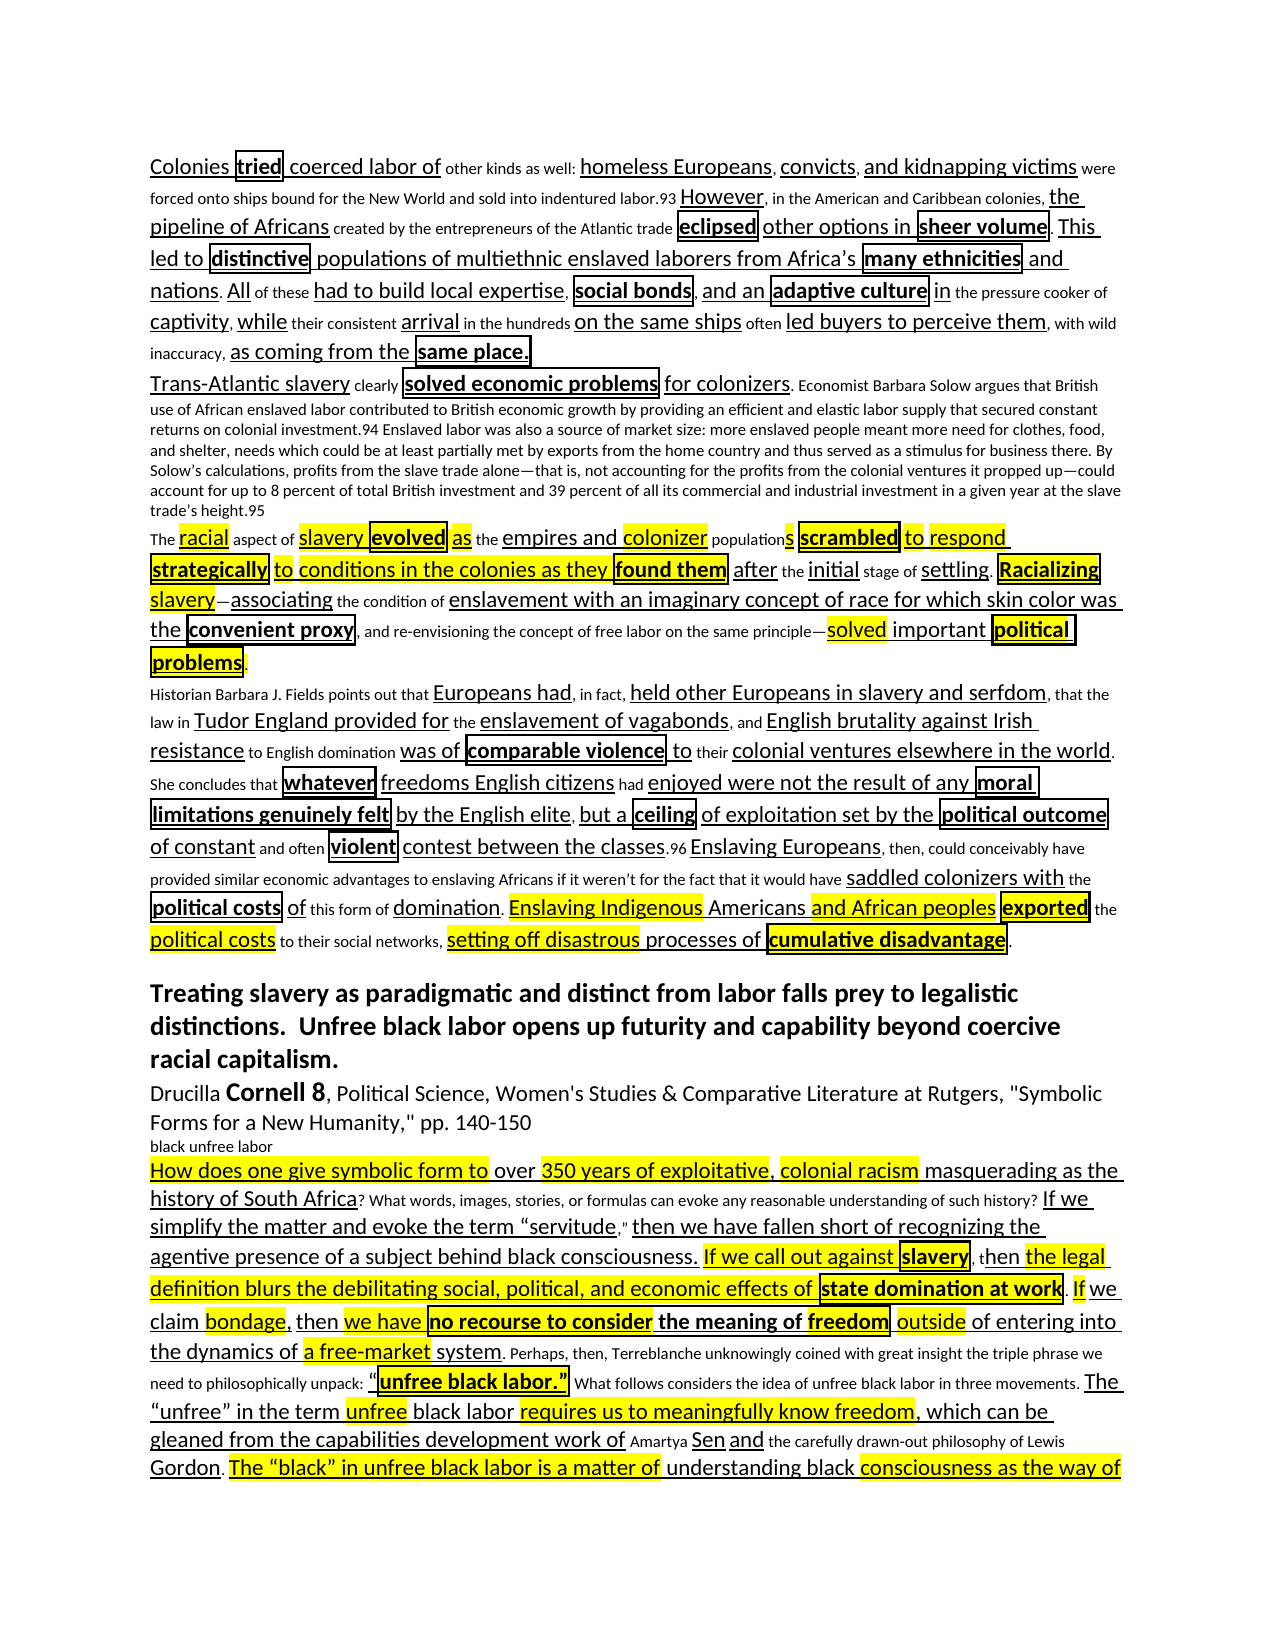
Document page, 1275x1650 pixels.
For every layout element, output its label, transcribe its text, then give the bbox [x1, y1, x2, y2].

text Trans-Atlantic slavery clearly solved economic problems for colonizers. Economist Barbara Solow argues that British use of African enslaved labor contributed to British economic growth by providing an efficient and elastic labor supply that secured constant returns on colonial investment.94 Enslaved labor was also a source of market size: more enslaved people meant more need for clothes, food, and shelter, needs which could be at least partially met by exports from the home country and thus served as a stimulus for business there. By Solow’s calculations, profits from the slave trade alone—that is, not accounting for the profits from the colonial ventures it propped up—could account for up to 8 percent of total British investment and 39 percent of all its commercial and industrial investment in a given year at the slave trade’s height.95 [150, 367, 1125, 521]
text The racial aspect of slavery evolved as the empires and colonizer populations scrambled to respond strategically to conditions in the colonies as they found them after the initial stage of settling. Racializing slavery—associating the condition of enslavement with an imaginary concept of race for which skin color was the convenient proxy, and re-envisioning the concept of free labor on the same principle—solved important political problems. [150, 521, 1125, 678]
text Historian Barbara J. Fields points out that Europeans had, in fact, held other Europeans in slavery and serfdom, that the law in Tudor England provided for the enslavement of vagabonds, and English brutality against Irish resistance to English domination was of comparable violence to their colonial ventures elsewhere in the world. She concludes that whatever freedoms English citizens had enjoyed were not the result of any moral limitations genuinely felt by the English elite, but a ceiling of exploitation set by the political outcome of constant and often violent contest between the classes.96 Enslaving Europeans, then, could conceivably have provided similar economic advantages to enslaving Africans if it weren’t for the fact that it would have saddled colonizers with the political costs of this form of domination. Enslaving Indigenous Americans and African peoples exported the political costs to their social networks, setting off disastrous processes of cumulative disadvantage. [150, 678, 1125, 955]
subtitle Treating slavery as paradigmatic and distinct from labor falls prey to legalistic distinctions. Unfree black labor opens up futurity and capability beyond coercive racial capitalism. [150, 976, 1125, 1075]
text Colonies tried coerced labor of other kinds as well: homeless Europeans, convicts, and kidnapping victims were forced onto ships bound for the New World and sold into indentured labor.93 However, in the American and Caribbean colonies, the pipeline of Africans created by the entrepreneurs of the Atlantic trade eclipsed other options in sheer volume. This led to distinctive populations of multiethnic enslaved laborers from Africa’s many ethnicities and nations. All of these had to build local expertise, social bonds, and an adaptive culture in the pressure cooker of captivity, while their consistent arrival in the hundreds on the same ships often led buyers to perceive them, with wild inaccuracy, as coming from the same place. [150, 150, 1125, 367]
text Drucilla Cornell 8, Political Science, Women's Studies & Comparative Literature at Rutgers, "Symbolic Forms for a New Humanity," pp. 140-150 [150, 1075, 1125, 1136]
text black unfree labor [150, 1136, 1125, 1156]
